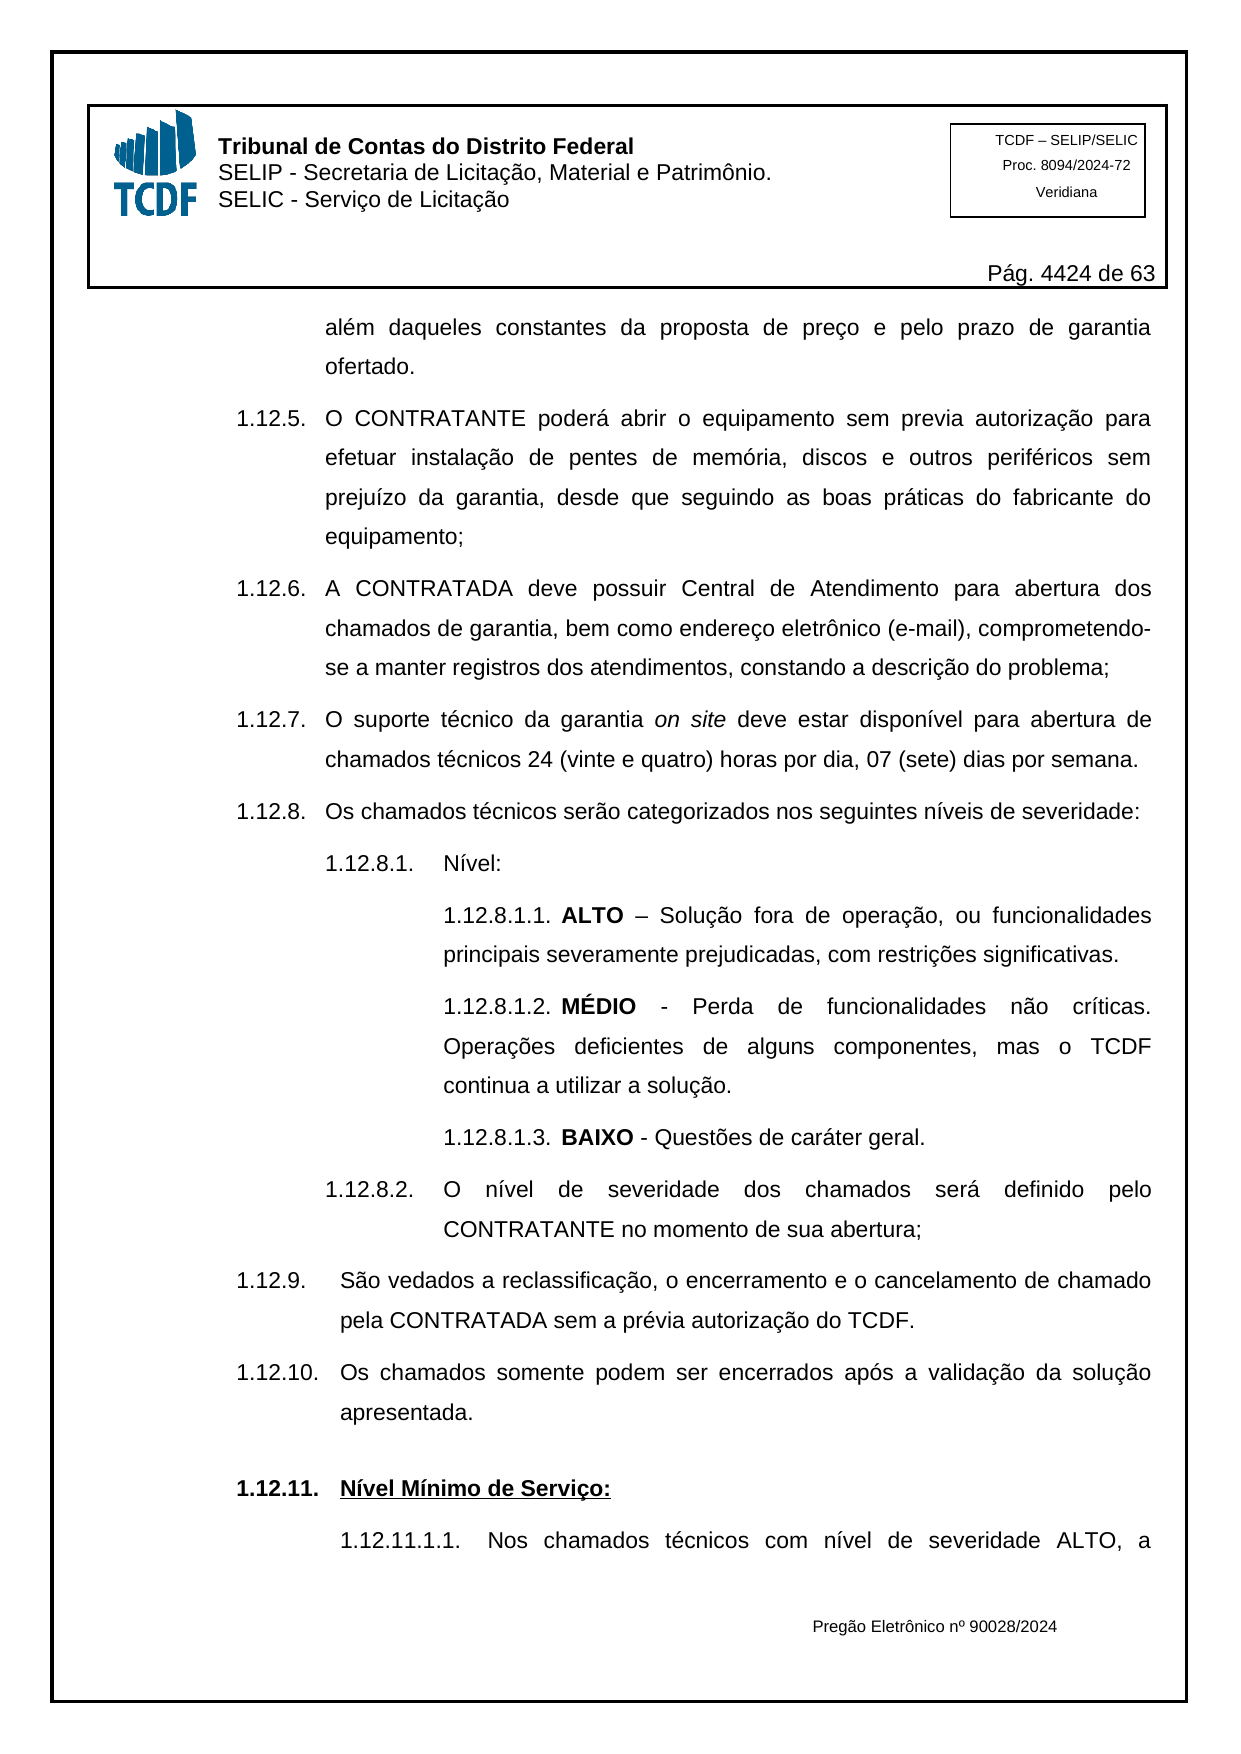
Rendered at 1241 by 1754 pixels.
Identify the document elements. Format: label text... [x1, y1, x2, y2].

list ALTO – Solução fora de operação, ou funcionalidades principais severamente prejudicadas, com restrições significativas. [443, 902, 1152, 967]
list A CONTRATADA deve possuir Central de Atendimento para abertura dos chamados de garantia, bem como endereço eletrônico (e-mail), comprometendo-se a manter registros dos atendimentos, constando a descrição do problema; [236, 575, 1152, 681]
list MÉDIO - Perda de funcionalidades não críticas. Operações deficientes de alguns componentes, mas o TCDF continua a utilizar a solução. [443, 993, 1152, 1098]
list O CONTRATANTE poderá abrir o equipamento sem previa autorização para efetuar instalação de pentes de memória, discos e outros periféricos sem prejuízo da garantia, desde que seguindo as boas práticas do fabricante do equipamento; [236, 405, 1152, 550]
list Os chamados somente podem ser encerrados após a validação da solução apresentada. [236, 1359, 1152, 1425]
list BAIXO - Questões de caráter geral. [443, 1124, 1152, 1150]
list São vedados a reclassificação, o encerramento e o cancelamento de chamado pela CONTRATADA sem a prévia autorização do TCDF. [236, 1267, 1152, 1333]
list Nível: [325, 850, 1152, 876]
list O suporte técnico da garantia on site deve estar disponível para abertura de chamados técnicos 24 (vinte e quatro) horas por dia, 07 (sete) dias por semana. [236, 706, 1152, 772]
list Nível Mínimo de Serviço: [236, 1475, 1152, 1502]
list O nível de severidade dos chamados será definido pelo CONTRATANTE no momento de sua abertura; [325, 1176, 1152, 1242]
picture [99, 107, 211, 218]
list Os chamados técnicos serão categorizados nos seguintes níveis de severidade: [236, 798, 1152, 824]
